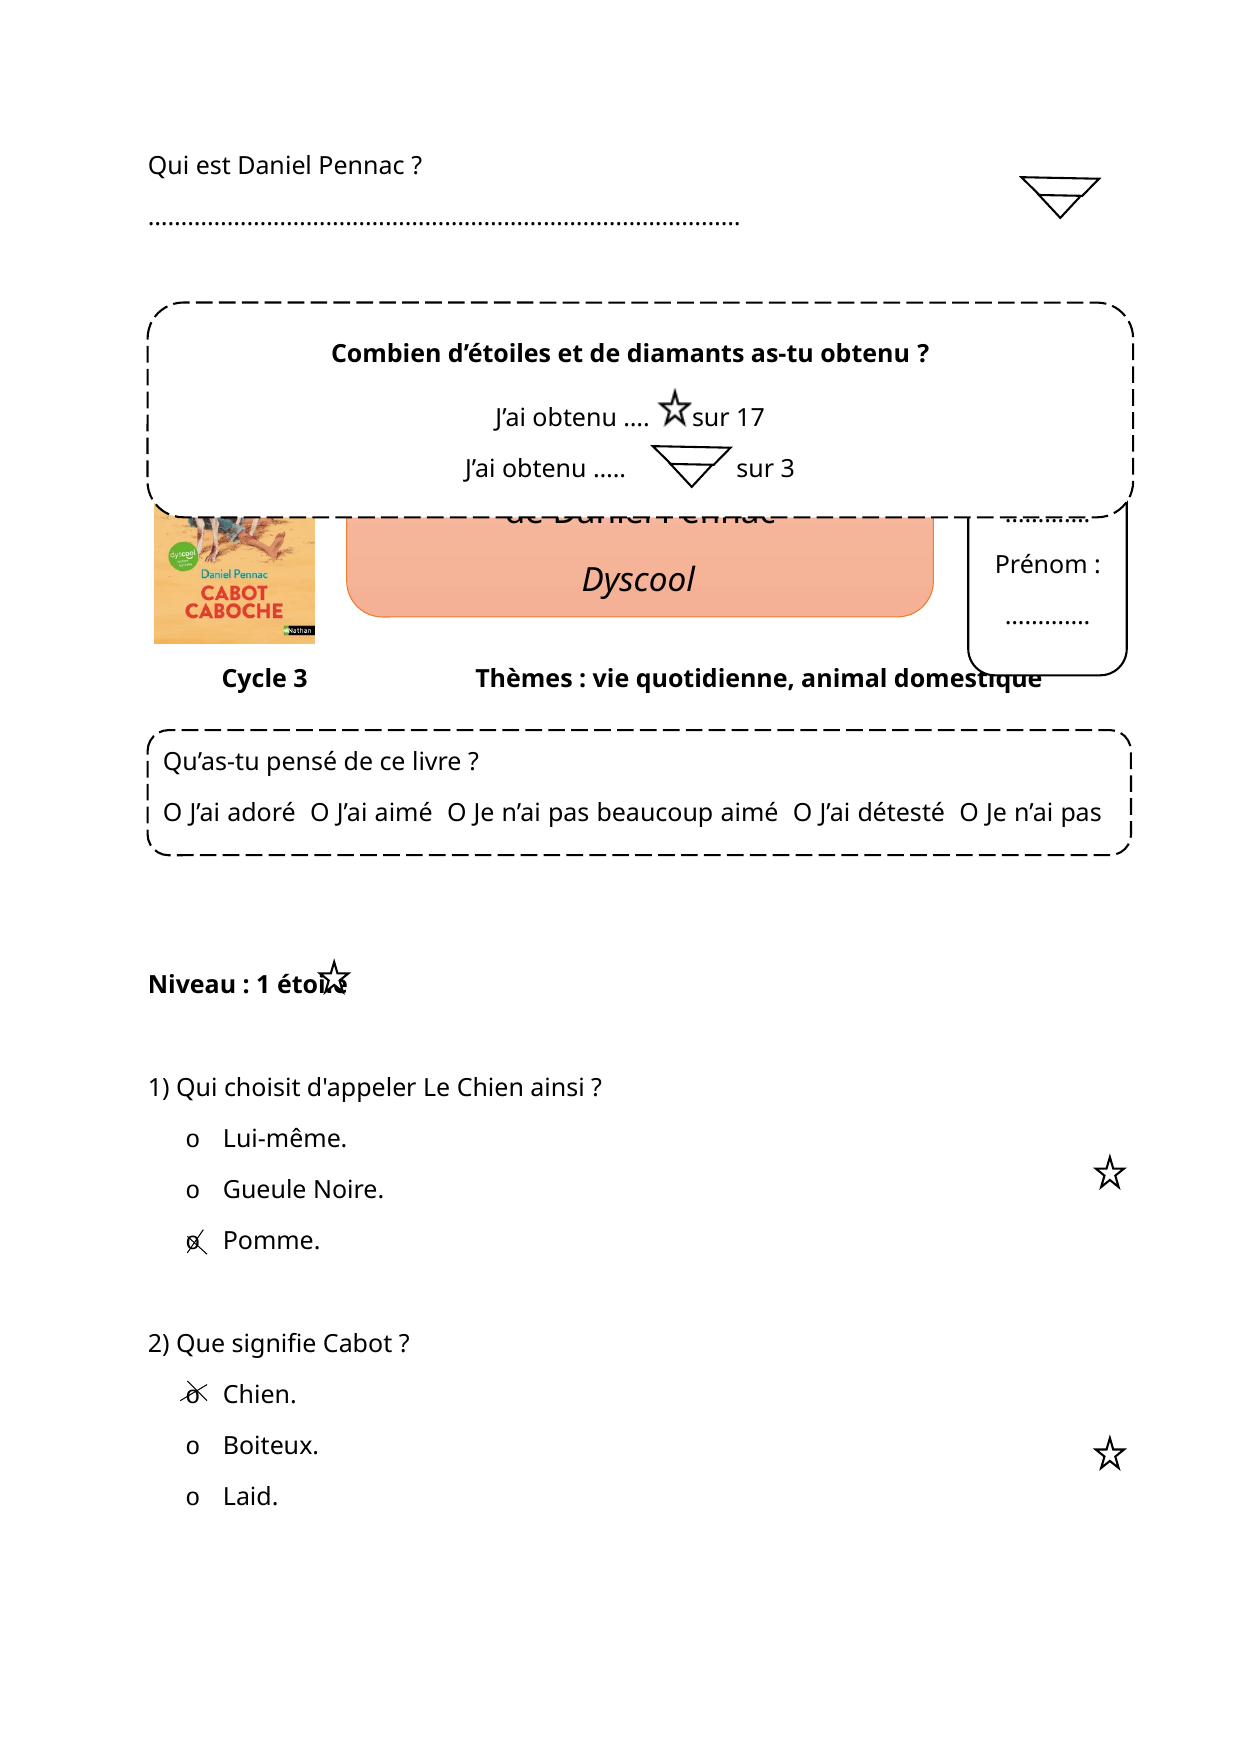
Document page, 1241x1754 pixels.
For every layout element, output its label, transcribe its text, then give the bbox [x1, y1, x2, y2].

text 1) Qui choisit d'appeler Le Chien ainsi ? [148, 1069, 1093, 1103]
list Lui-même. [185, 1120, 1093, 1154]
list Chien. [185, 1376, 1093, 1411]
list Gueule Noire. [185, 1172, 1093, 1206]
list Boiteux. [185, 1428, 1093, 1462]
picture [154, 504, 315, 644]
list Laid. [185, 1479, 1093, 1513]
text Qui est Daniel Pennac ? [148, 148, 1093, 182]
text Niveau : 1 étoile [148, 967, 1093, 1001]
text Cycle 3 Thèmes : vie quotidienne, animal domestique [148, 661, 1093, 695]
list Pomme. [185, 1223, 1093, 1257]
text ……………………………………………………………………………… [148, 199, 1093, 233]
text 2) Que signifie Cabot ? [148, 1325, 1093, 1359]
